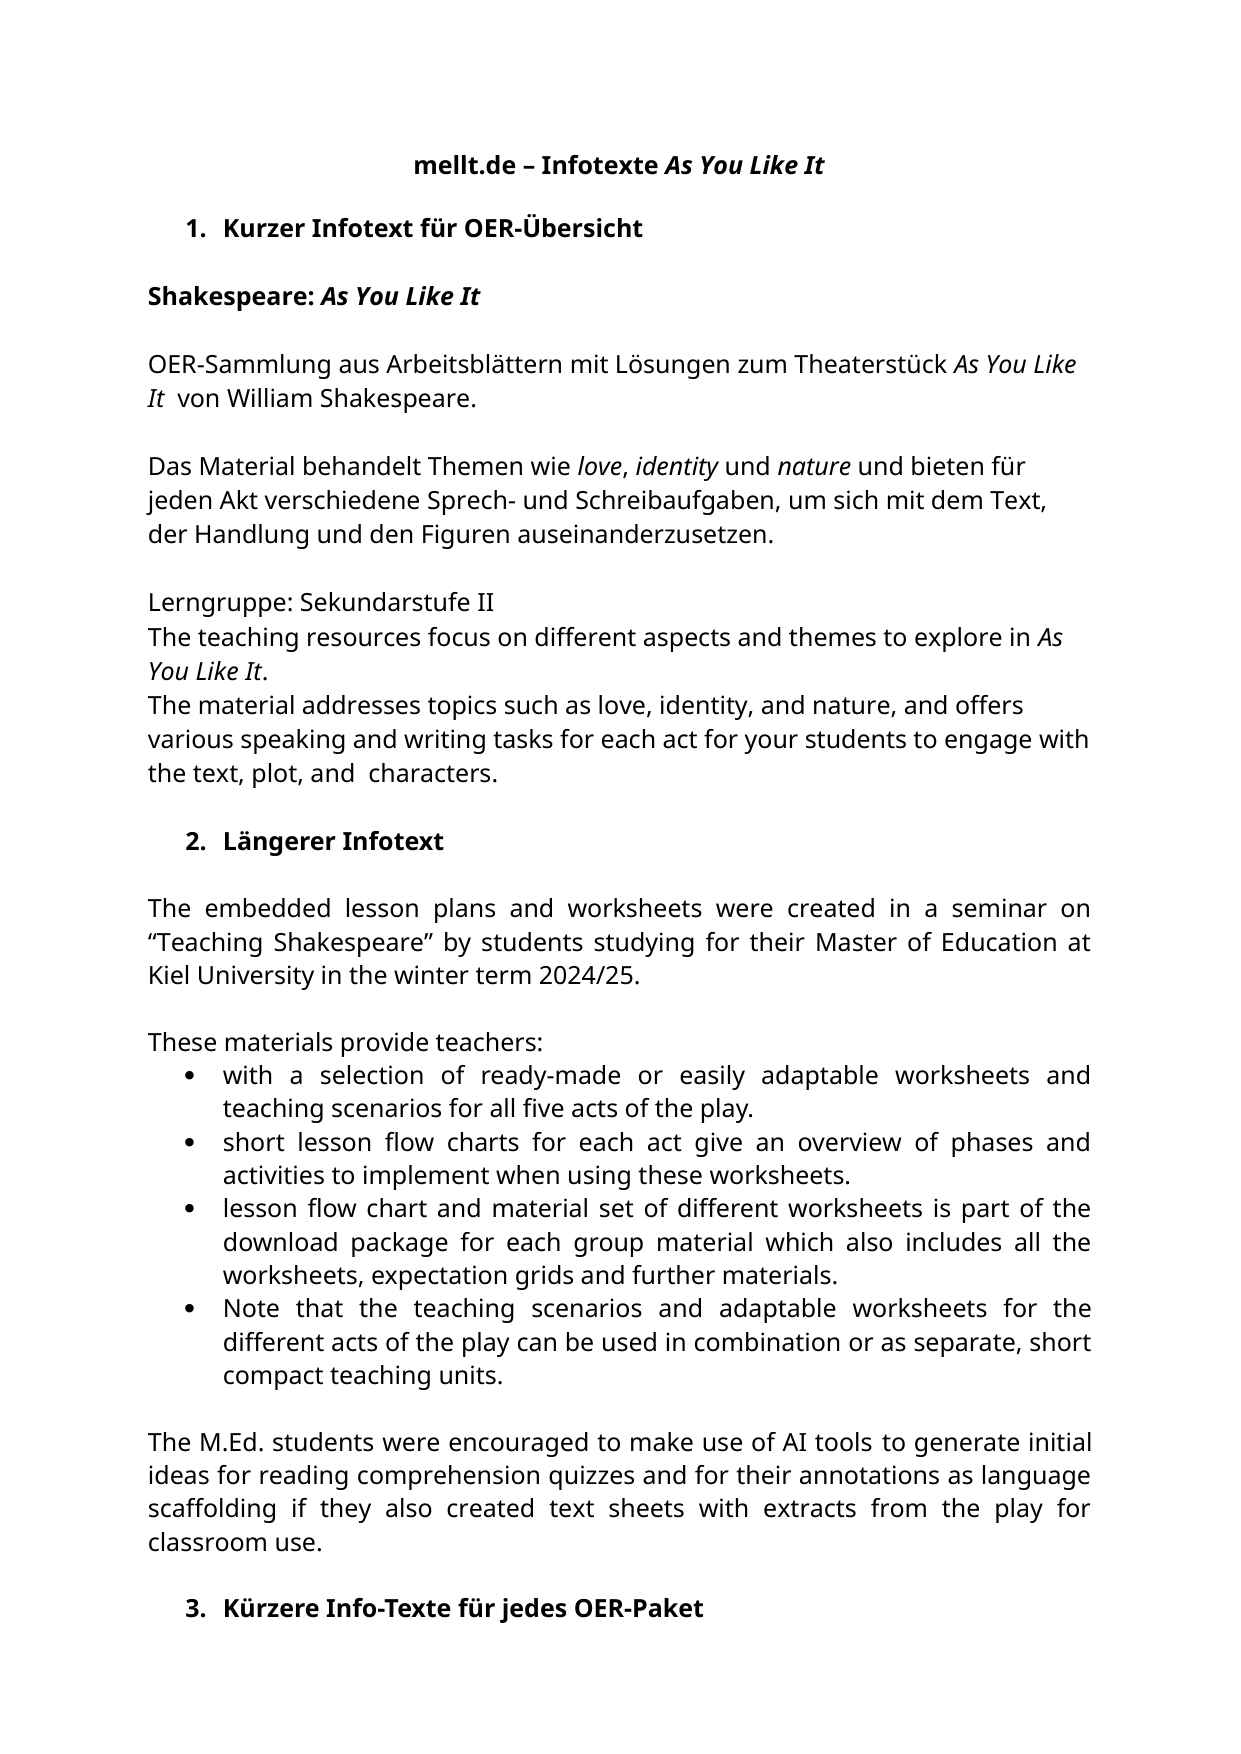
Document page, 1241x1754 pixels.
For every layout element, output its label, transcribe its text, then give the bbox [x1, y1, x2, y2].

list with a selection of ready-made or easily adaptable worksheets and teaching scenarios for all five acts of the play. [185, 1058, 1093, 1124]
text Lerngruppe: Sekundarstufe II [148, 585, 1093, 619]
list short lesson flow charts for each act give an overview of phases and activities to implement when using these worksheets. [185, 1124, 1093, 1191]
text The M.Ed. students were encouraged to make use of AI tools to generate initial ideas for reading comprehension quizzes and for their annotations as language scaffolding if they also created text sheets with extracts from the play for classroom use. [148, 1424, 1093, 1558]
text The teaching resources focus on different aspects and themes to explore in As You Like It. [148, 619, 1093, 687]
list Kurzer Infotext für OER-Übersicht [185, 210, 1093, 244]
text Das Material behandelt Themen wie love, identity und nature und bieten für jeden Akt verschiedene Sprech- und Schreibaufgaben, um sich mit dem Text, der Handlung und den Figuren auseinanderzusetzen. [148, 449, 1093, 551]
text These materials provide teachers: [148, 1024, 1093, 1058]
list lesson flow chart and material set of different worksheets is part of the download package for each group material which also includes all the worksheets, expectation grids and further materials. [185, 1191, 1093, 1291]
text The material addresses topics such as love, identity, and nature, and offers various speaking and writing tasks for each act for your students to engage with the text, plot, and characters. [148, 687, 1093, 789]
text The embedded lesson plans and worksheets were created in a seminar on “Teaching Shakespeare” by students studying for their Master of Education at Kiel University in the winter term 2024/25. [148, 891, 1093, 991]
text OER-Sammlung aus Arbeitsblättern mit Lösungen zum Theaterstück As You Like It von William Shakespeare. [148, 347, 1093, 415]
list Kürzere Info-Texte für jedes OER-Paket [185, 1591, 1093, 1625]
text Shakespeare: As You Like It [148, 278, 1093, 313]
list Längerer Infotext [185, 823, 1093, 858]
list Note that the teaching scenarios and adaptable worksheets for the different acts of the play can be used in combination or as separate, short compact teaching units. [185, 1291, 1093, 1391]
text mellt.de – Infotexte As You Like It [148, 148, 1093, 182]
